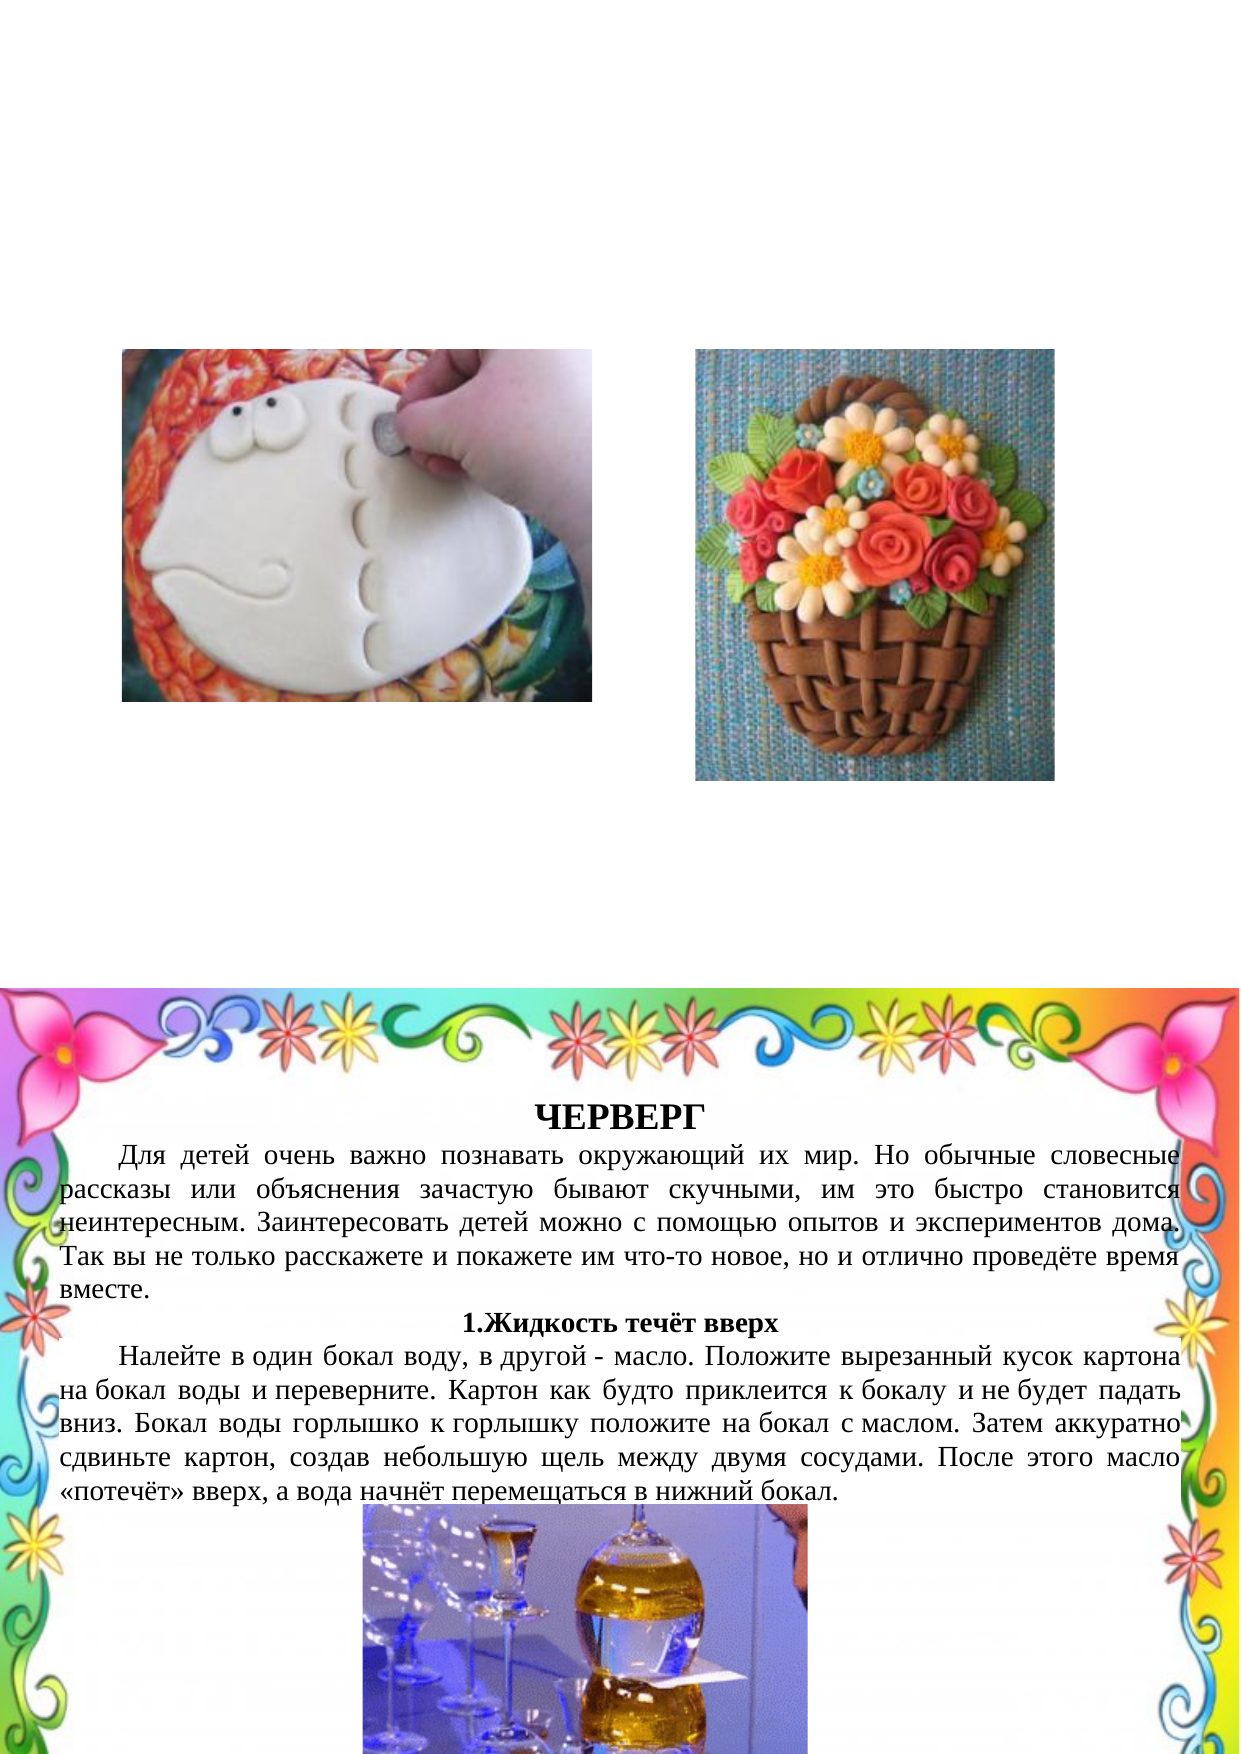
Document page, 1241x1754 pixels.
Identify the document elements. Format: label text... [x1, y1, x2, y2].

text Налейте в один бокал воду, в другой - масло. Положите вырезанный кусок картона на бокал воды и переверните. Картон как будто приклеится к бокалу и не будет падать вниз. Бокал воды горлышко к горлышку положите на бокал с маслом. Затем аккуратно сдвиньте картон, создав небольшую щель между двумя сосудами. После этого масло «потечёт» вверх, а вода начнёт перемещаться в нижний бокал. [59, 1338, 1181, 1506]
picture [0, 988, 1240, 1754]
text 1.Жидкость течёт вверх [59, 1305, 1181, 1338]
text Для детей очень важно познавать окружающий их мир. Но обычные словесные рассказы или объяснения зачастую бывают скучными, им это быстро становится неинтересным. Заинтересовать детей можно с помощью опытов и экспериментов дома. Так вы не только расскажете и покажете им что-то новое, но и отлично проведёте время вместе. [59, 1137, 1181, 1305]
picture [695, 349, 1055, 781]
text ЧЕРВЕРГ [59, 1094, 1181, 1137]
picture [121, 349, 593, 702]
